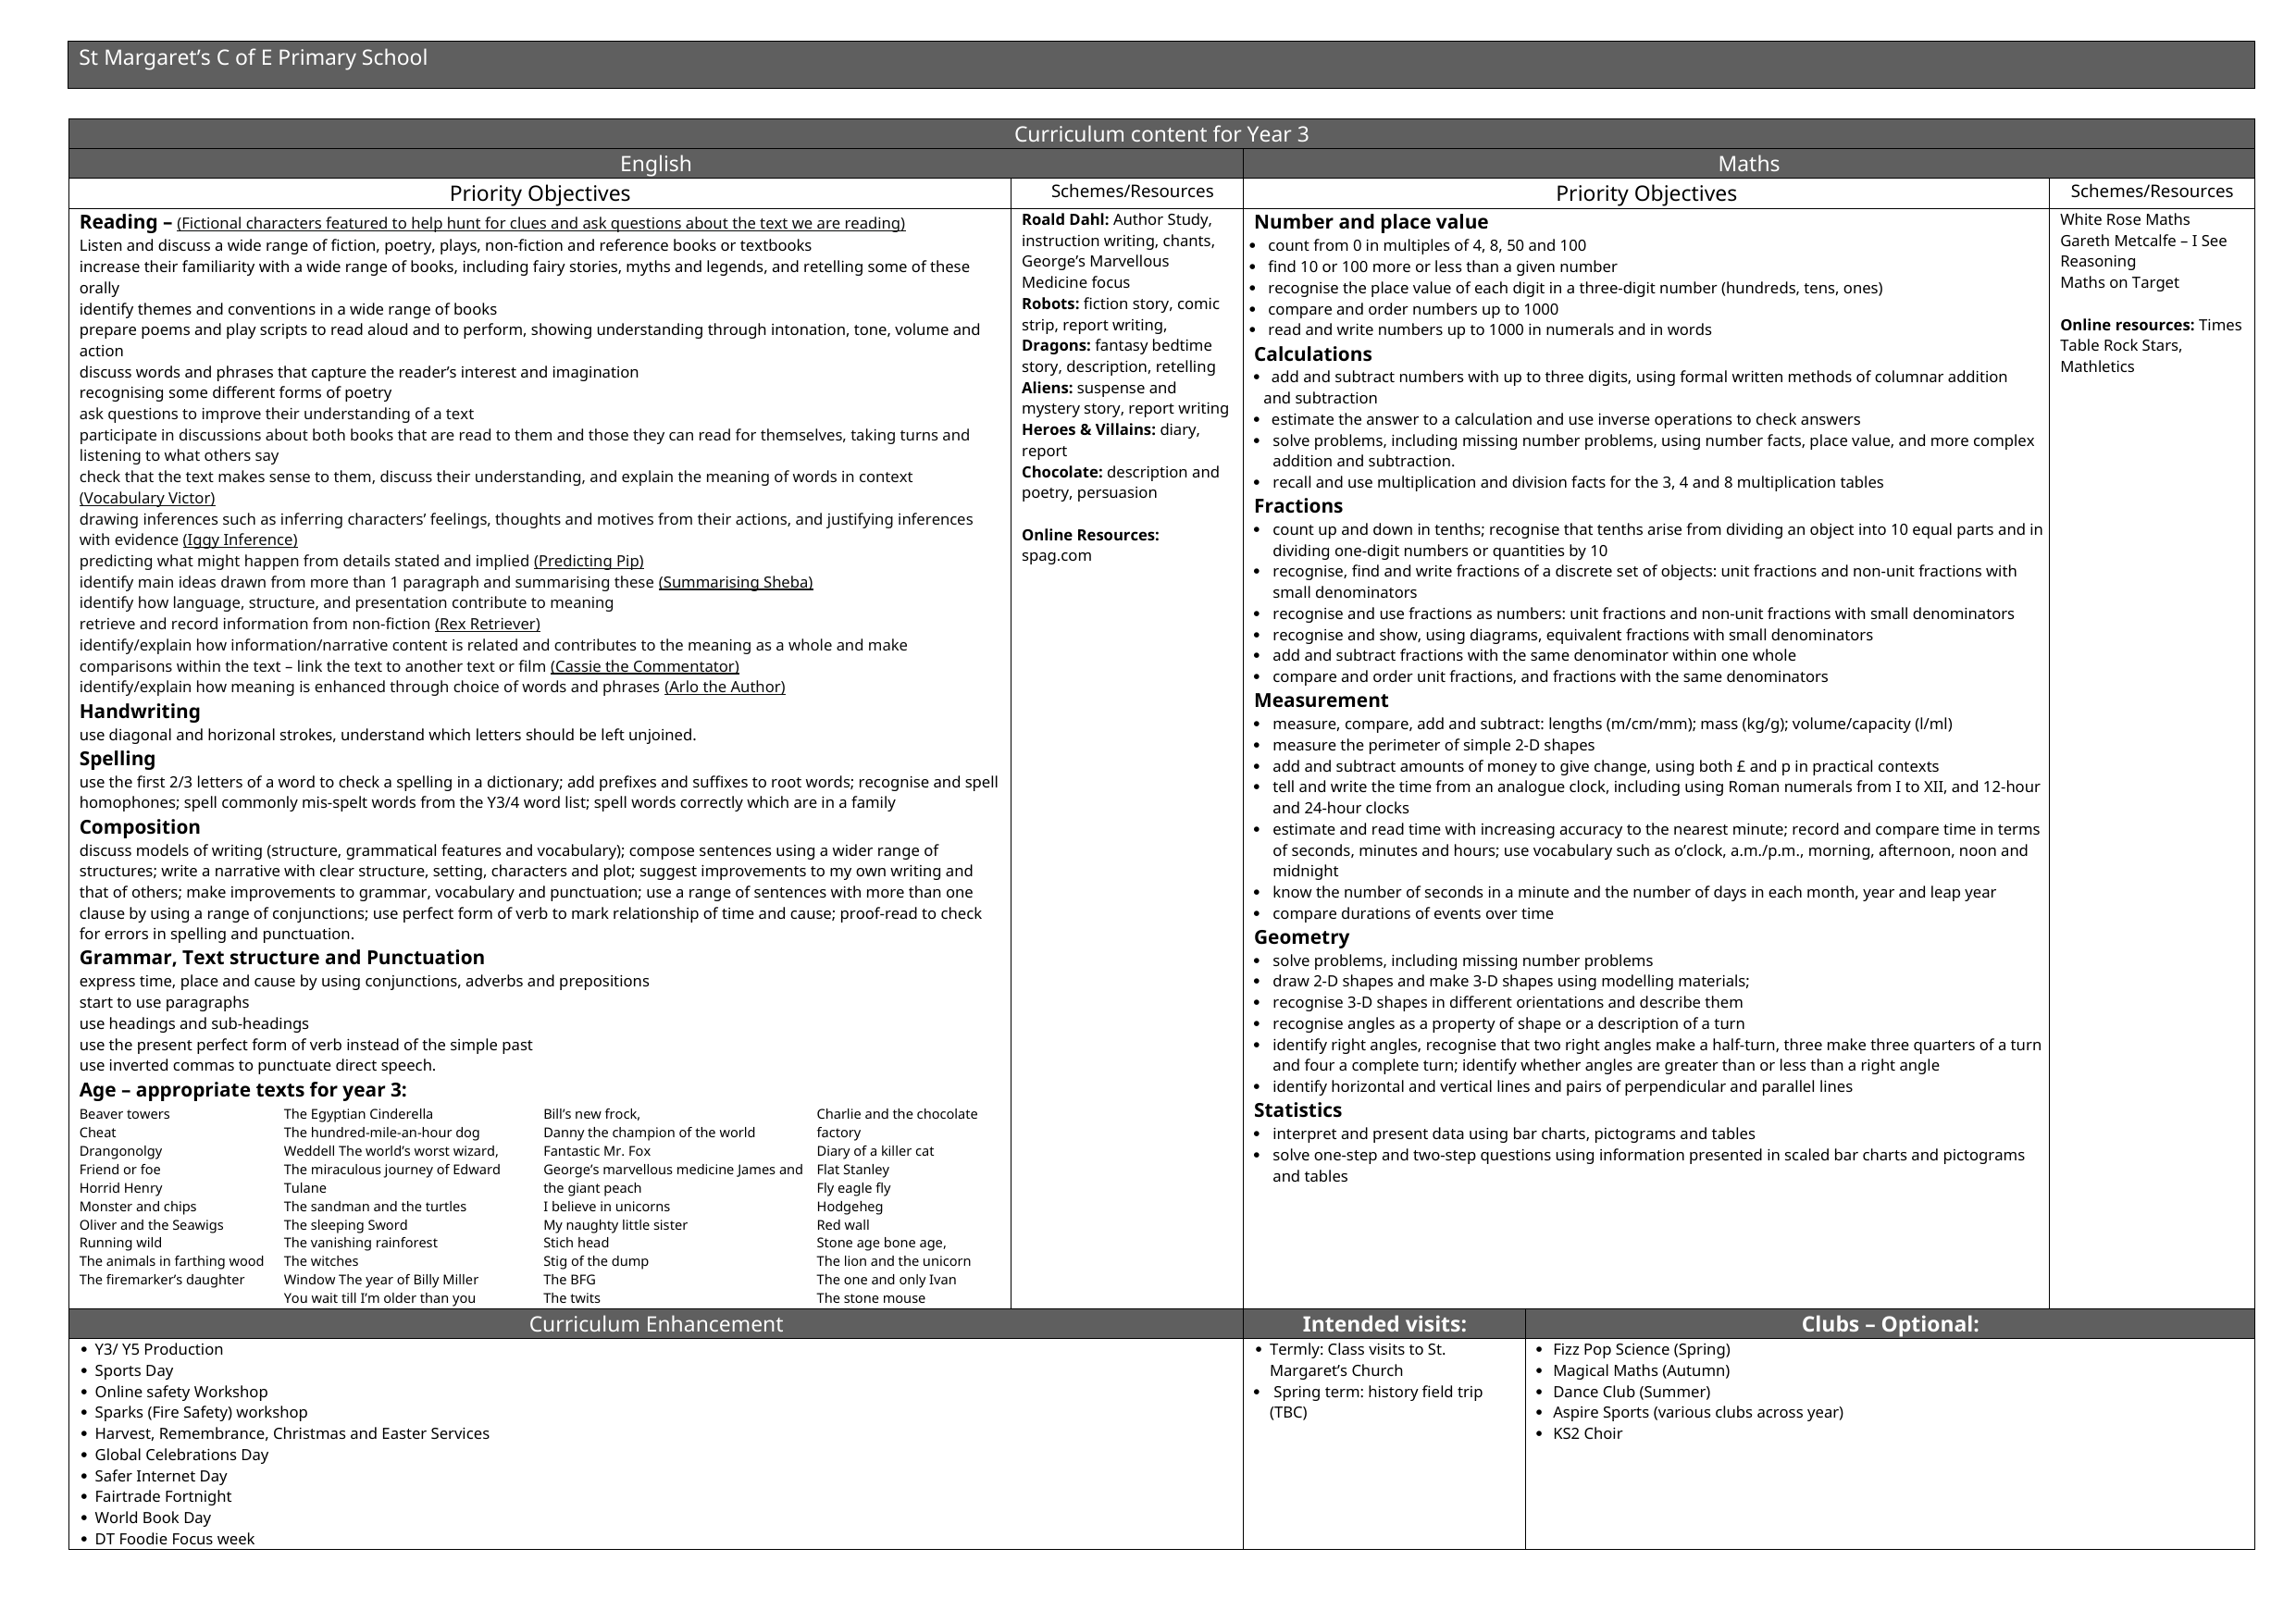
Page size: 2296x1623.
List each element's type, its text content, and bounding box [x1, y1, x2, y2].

table_cell Priority Objectives [1244, 179, 2049, 207]
table_cell Beaver towers Cheat Drangonolgy Friend or foe Horrid Henry Monster and chips Oliver and the Seawigs Running wild The animals in farthing wood The firemarker’s daughter [69, 1104, 273, 1308]
table_cell Termly: Class visits to St. Margaret’s Church Spring term: history field trip (TBC) [1244, 1339, 1525, 1549]
table_cell White Rose Maths Gareth Metcalfe – I See Reasoning Maths on Target Online resources: Times Table Rock Stars, Mathletics [2050, 209, 2254, 1308]
table_cell Curriculum Enhancement [69, 1309, 1243, 1338]
table_header St Margaret’s C of E Primary School [68, 42, 2254, 88]
table_cell Y3/ Y5 Production Sports Day Online safety Workshop Sparks (Fire Safety) workshop Harvest, Remembrance, Christmas and Easter Services Global Celebrations Day Safer Internet Day Fairtrade Fortnight World Book Day DT Foodie Focus week [69, 1339, 1243, 1549]
table_cell Priority Objectives [69, 179, 1011, 207]
table_cell Maths [1244, 149, 2254, 178]
table_cell Bill’s new frock, Danny the champion of the world Fantastic Mr. Fox George’s marvellous medicine James and the giant peach I believe in unicorns My naughty little sister Stich head Stig of the dump The BFG The twits [533, 1104, 806, 1308]
table_cell English [69, 149, 1243, 178]
table_cell Schemes/Resources [1011, 179, 1243, 207]
table_cell Clubs – Optional: [1526, 1309, 2254, 1338]
table_header Curriculum content for Year 3 [69, 119, 2254, 148]
table_cell Intended visits: [1244, 1309, 1525, 1338]
table_cell Schemes/Resources [2050, 179, 2254, 207]
table_cell Fizz Pop Science (Spring) Magical Maths (Autumn) Dance Club (Summer) Aspire Sports (various clubs across year) KS2 Choir [1526, 1339, 2254, 1549]
table_cell The Egyptian Cinderella The hundred-mile-an-hour dog Weddell The world’s worst wizard, The miraculous journey of Edward Tulane The sandman and the turtles The sleeping Sword The vanishing rainforest The witches Window The year of Billy Miller You wait till I’m older than you [273, 1104, 533, 1308]
table_cell Roald Dahl: Author Study, instruction writing, chants, George’s Marvellous Medicine focus Robots: fiction story, comic strip, report writing, Dragons: fantasy bedtime story, description, retelling Aliens: suspense and mystery story, report writing Heroes & Villains: diary, report Chocolate: description and poetry, persuasion Online Resources: spag.com [1011, 209, 1243, 1308]
table_cell Charlie and the chocolate factory Diary of a killer cat Flat Stanley Fly eagle fly Hodgeheg Red wall Stone age bone age, The lion and the unicorn The one and only Ivan The stone mouse [806, 1104, 1011, 1308]
table_cell Number and place value count from 0 in multiples of 4, 8, 50 and 100 find 10 or 100 more or less than a given number recognise the place value of each digit in a three-digit number (hundreds, tens, ones) compare and order numbers up to 1000 read and write numbers up to 1000 in numerals and in words Calculations add and subtract numbers with up to three digits, using formal written methods of columnar addition and subtraction estimate the answer to a calculation and use inverse operations to check answers solve problems, including missing number problems, using number facts, place value, and more complex addition and subtraction. recall and use multiplication and division facts for the 3, 4 and 8 multiplication tables Fractions count up and down in tenths; recognise that tenths arise from dividing an object into 10 equal parts and in dividing one-digit numbers or quantities by 10 recognise, find and write fractions of a discrete set of objects: unit fractions and non-unit fractions with small denominators recognise and use fractions as numbers: unit fractions and non-unit fractions with small denominators recognise and show, using diagrams, equivalent fractions with small denominators add and subtract fractions with the same denominator within one whole compare and order unit fractions, and fractions with the same denominators Measurement measure, compare, add and subtract: lengths (m/cm/mm); mass (kg/g); volume/capacity (l/ml) measure the perimeter of simple 2-D shapes add and subtract amounts of money to give change, using both £ and p in practical contexts tell and write the time from an analogue clock, including using Roman numerals from I to XII, and 12-hour and 24-hour clocks estimate and read time with increasing accuracy to the nearest minute; record and compare time in terms of seconds, minutes and hours; use vocabulary such as o’clock, a.m./p.m., morning, afternoon, noon and midnight know the number of seconds in a minute and the number of days in each month, year and leap year compare durations of events over time Geometry solve problems, including missing number problems draw 2-D shapes and make 3-D shapes using modelling materials; recognise 3-D shapes in different orientations and describe them recognise angles as a property of shape or a description of a turn identify right angles, recognise that two right angles make a half-turn, three make three quarters of a turn and four a complete turn; identify whether angles are greater than or less than a right angle identify horizontal and vertical lines and pairs of perpendicular and parallel lines Statistics interpret and present data using bar charts, pictograms and tables solve one-step and two-step questions using information presented in scaled bar charts and pictograms and tables [1244, 209, 2049, 1308]
table_cell Reading – (Fictional characters featured to help hunt for clues and ask questions about the text we are reading) Listen and discuss a wide range of fiction, poetry, plays, non-fiction and reference books or textbooks increase their familiarity with a wide range of books, including fairy stories, myths and legends, and retelling some of these orally identify themes and conventions in a wide range of books prepare poems and play scripts to read aloud and to perform, showing understanding through intonation, tone, volume and action discuss words and phrases that capture the reader’s interest and imagination recognising some different forms of poetry ask questions to improve their understanding of a text participate in discussions about both books that are read to them and those they can read for themselves, taking turns and listening to what others say check that the text makes sense to them, discuss their understanding, and explain the meaning of words in context (Vocabulary Victor) drawing inferences such as inferring characters’ feelings, thoughts and motives from their actions, and justifying inferences with evidence (Iggy Inference) predicting what might happen from details stated and implied (Predicting Pip) identify main ideas drawn from more than 1 paragraph and summarising these (Summarising Sheba) identify how language, structure, and presentation contribute to meaning retrieve and record information from non-fiction (Rex Retriever) identify/explain how information/narrative content is related and contributes to the meaning as a whole and make comparisons within the text – link the text to another text or film (Cassie the Commentator) identify/explain how meaning is enhanced through choice of words and phrases (Arlo the Author) Handwriting use diagonal and horizonal strokes, understand which letters should be left unjoined. Spelling use the first 2/3 letters of a word to check a spelling in a dictionary; add prefixes and suffixes to root words; recognise and spell homophones; spell commonly mis-spelt words from the Y3/4 word list; spell words correctly which are in a family Composition discuss models of writing (structure, grammatical features and vocabulary); compose sentences using a wider range of structures; write a narrative with clear structure, setting, characters and plot; suggest improvements to my own writing and that of others; make improvements to grammar, vocabulary and punctuation; use a range of sentences with more than one clause by using a range of conjunctions; use perfect form of verb to mark relationship of time and cause; proof-read to check for errors in spelling and punctuation. Grammar, Text structure and Punctuation express time, place and cause by using conjunctions, adverbs and prepositions start to use paragraphs use headings and sub-headings use the present perfect form of verb instead of the simple past use inverted commas to punctuate direct speech. Age – appropriate texts for year 3: [69, 209, 1011, 1104]
